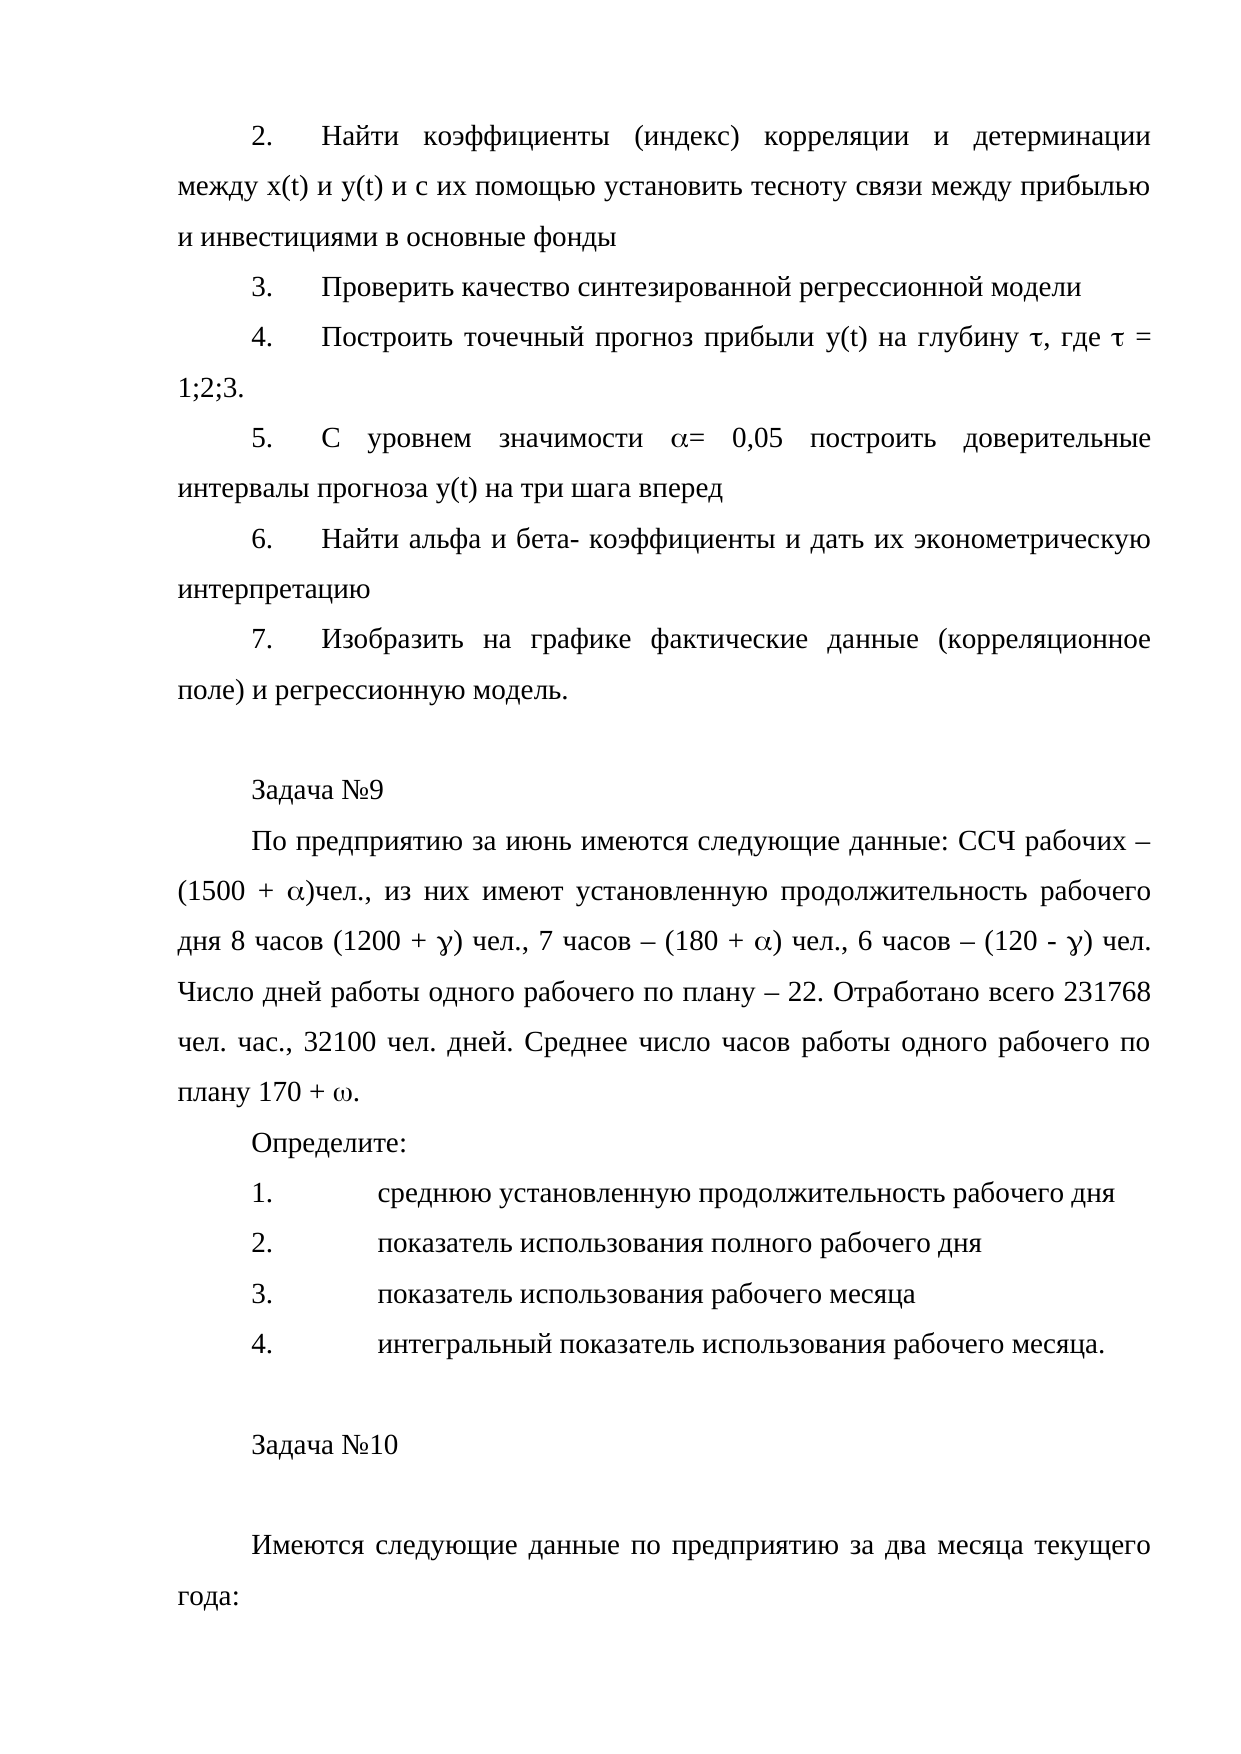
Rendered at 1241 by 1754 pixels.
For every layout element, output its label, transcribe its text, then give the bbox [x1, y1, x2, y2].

list среднюю установленную продолжительность рабочего дня [177, 1175, 1152, 1209]
list показатель использования полного рабочего дня [177, 1226, 1152, 1259]
text Задача №9 [177, 772, 1152, 806]
list интегральный показатель использования рабочего месяца. [177, 1326, 1152, 1360]
text По предприятию за июнь имеются следующие данные: ССЧ рабочих – (1500 + )чел., из них имеют установленную продолжительность рабочего дня 8 часов (1200 + ) чел., 7 часов – (180 + ) чел., 6 часов – (120 - ) чел. Число дней работы одного рабочего по плану – 22. Отработано всего 231768 чел. час., 32100 чел. дней. Среднее число часов работы одного рабочего по плану 170 + . [177, 823, 1152, 1108]
text Определите: [177, 1125, 1152, 1158]
list Изобразить на графике фактические данные (корреляционное поле) и регрессионную модель. [177, 621, 1152, 705]
list показатель использования рабочего месяца [177, 1276, 1152, 1309]
list Найти альфа и бета- коэффициенты и дать их эконометрическую интерпретацию [177, 521, 1152, 605]
list Проверить качество синтезированной регрессионной модели [177, 269, 1152, 303]
list Найти коэффициенты (индекс) корреляции и детерминации между x(t) и y(t) и с их помощью установить тесноту связи между прибылью и инвестициями в основные фонды [177, 118, 1152, 252]
list Построить точечный прогноз прибыли y(t) на глубину , где = 1;2;3. [177, 319, 1152, 403]
text Задача №10 [177, 1427, 1152, 1460]
list С уровнем значимости = 0,05 построить доверительные интервалы прогноза y(t) на три шага вперед [177, 420, 1152, 504]
text Имеются следующие данные по предприятию за два месяца текущего года: [177, 1527, 1152, 1611]
